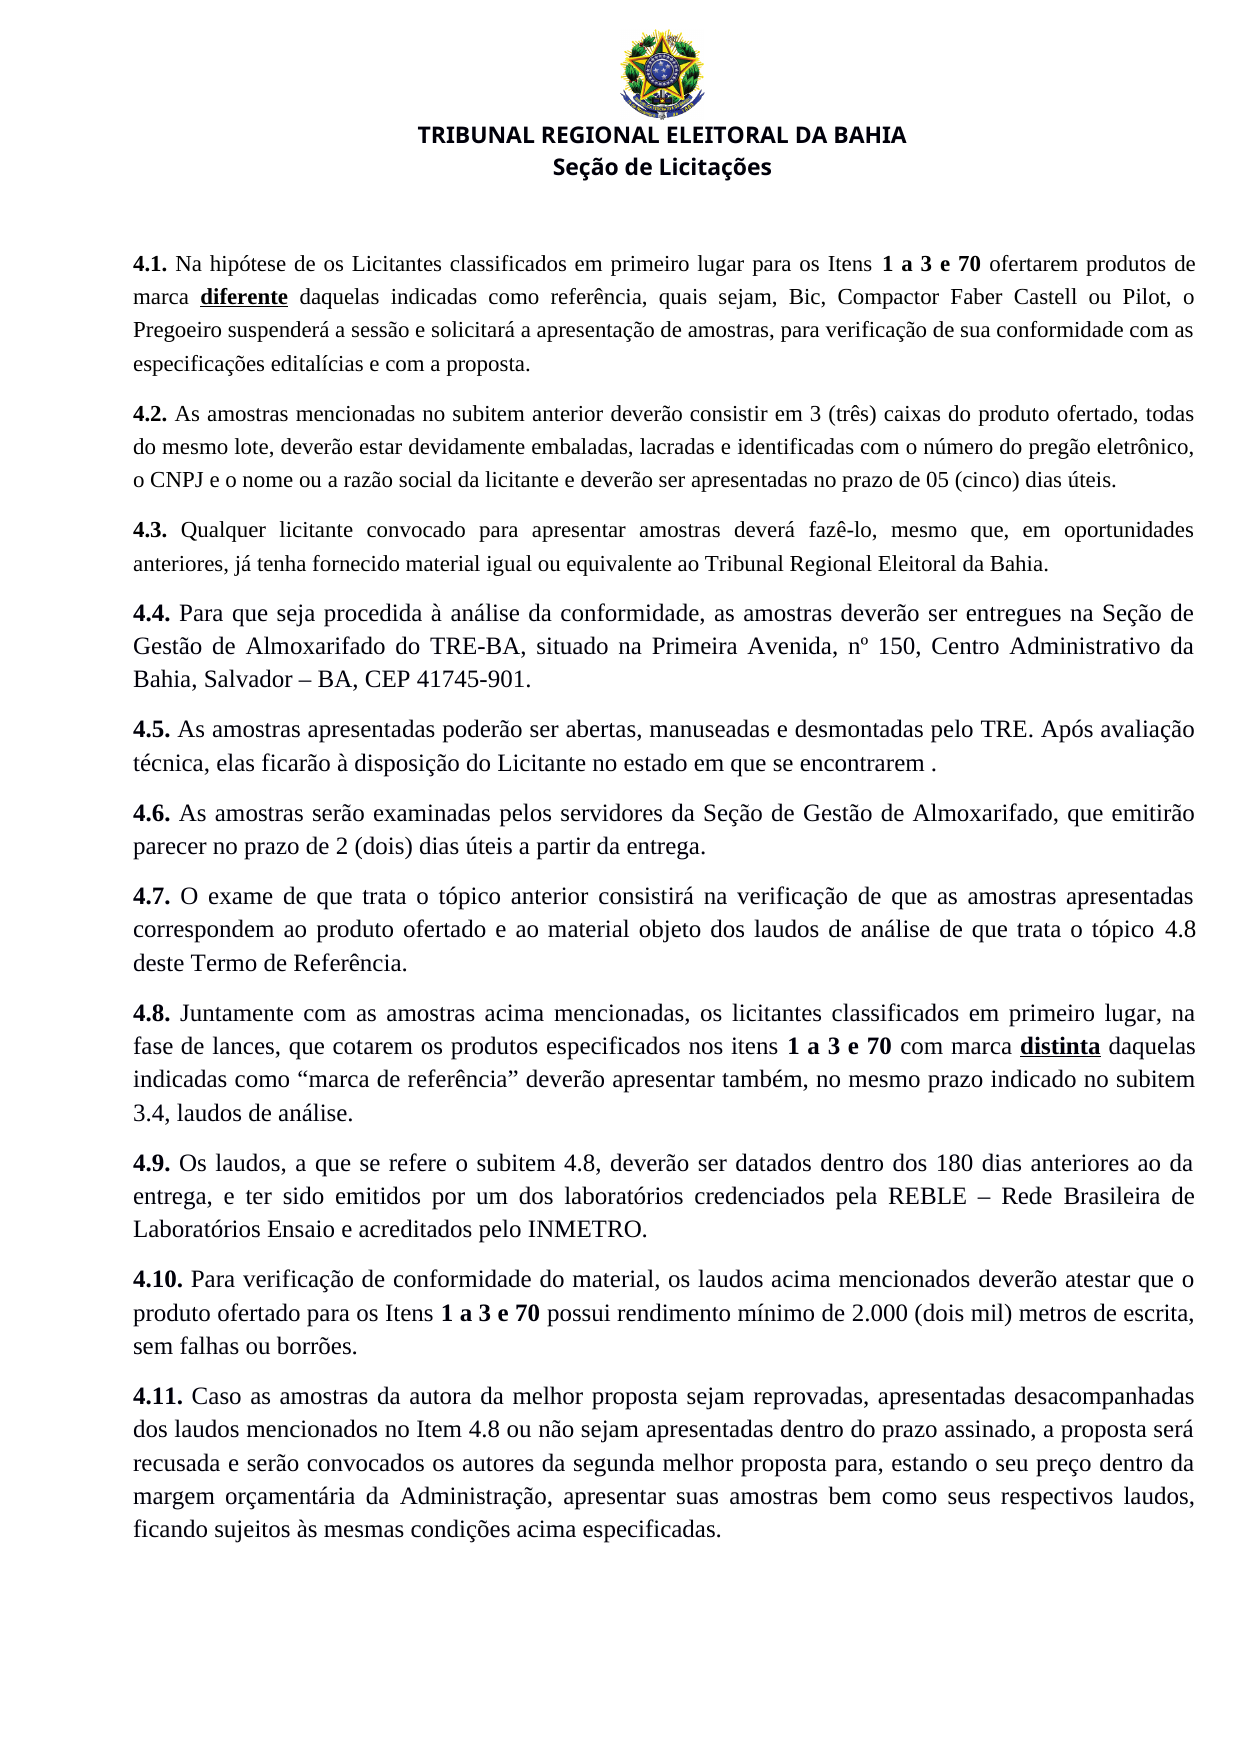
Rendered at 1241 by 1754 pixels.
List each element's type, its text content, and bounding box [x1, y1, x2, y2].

text 4.3. Qualquer licitante convocado para apresentar amostras deverá fazê-lo, mesmo que, em oportunidades anteriores, já tenha fornecido material igual ou equivalente ao Tribunal Regional Eleitoral da Bahia. [133, 511, 1196, 578]
text 4.6. As amostras serão examinadas pelos servidores da Seção de Gestão de Almoxarifado, que emitirão parecer no prazo de 2 (dois) dias úteis a partir da entrega. [133, 794, 1196, 861]
text 4.9. Os laudos, a que se refere o subitem 4.8, deverão ser datados dentro dos 180 dias anteriores ao da entrega, e ter sido emitidos por um dos laboratórios credenciados pela REBLE – Rede Brasileira de Laboratórios Ensaio e acreditados pelo INMETRO. [133, 1144, 1196, 1244]
text 4.11. Caso as amostras da autora da melhor proposta sejam reprovadas, apresentadas desacompanhadas dos laudos mencionados no Item 4.8 ou não sejam apresentadas dentro do prazo assinado, a proposta será recusada e serão convocados os autores da segunda melhor proposta para, estando o seu preço dentro da margem orçamentária da Administração, apresentar suas amostras bem como seus respectivos laudos, ficando sujeitos às mesmas condições acima especificadas. [133, 1378, 1196, 1544]
text 4.4. Para que seja procedida à análise da conformidade, as amostras deverão ser entregues na Seção de Gestão de Almoxarifado do TRE-BA, situado na Primeira Avenida, nº 150, Centro Administrativo da Bahia, Salvador – BA, CEP 41745-901. [133, 594, 1196, 694]
text 4.5. As amostras apresentadas poderão ser abertas, manuseadas e desmontadas pelo TRE. Após avaliação técnica, elas ficarão à disposição do Licitante no estado em que se encontrarem . [133, 711, 1196, 778]
text 4.8. Juntamente com as amostras acima mencionadas, os licitantes classificados em primeiro lugar, na fase de lances, que cotarem os produtos especificados nos itens 1 a 3 e 70 com marca distinta daquelas indicadas como “marca de referência” deverão apresentar também, no mesmo prazo indicado no subitem 3.4, laudos de análise. [133, 994, 1196, 1128]
text 4.7. O exame de que trata o tópico anterior consistirá na verificação de que as amostras apresentadas correspondem ao produto ofertado e ao material objeto dos laudos de análise de que trata o tópico 4.8 deste Termo de Referência. [133, 878, 1196, 978]
text 4.2. As amostras mencionadas no subitem anterior deverão consistir em 3 (três) caixas do produto ofertado, todas do mesmo lote, deverão estar devidamente embaladas, lacradas e identificadas com o número do pregão eletrônico, o CNPJ e o nome ou a razão social da licitante e deverão ser apresentadas no prazo de 05 (cinco) dias úteis. [133, 394, 1196, 494]
text 4.10. Para verificação de conformidade do material, os laudos acima mencionados deverão atestar que o produto ofertado para os Itens 1 a 3 e 70 possui rendimento mínimo de 2.000 (dois mil) metros de escrita, sem falhas ou borrões. [133, 1261, 1196, 1361]
text 4.1. Na hipótese de os Licitantes classificados em primeiro lugar para os Itens 1 a 3 e 70 ofertarem produtos de marca diferente daquelas indicadas como referência, quais sejam, Bic, Compactor Faber Castell ou Pilot, o Pregoeiro suspenderá a sessão e solicitará a apresentação de amostras, para verificação de sua conformidade com as especificações editalícias e com a proposta. [133, 244, 1196, 378]
